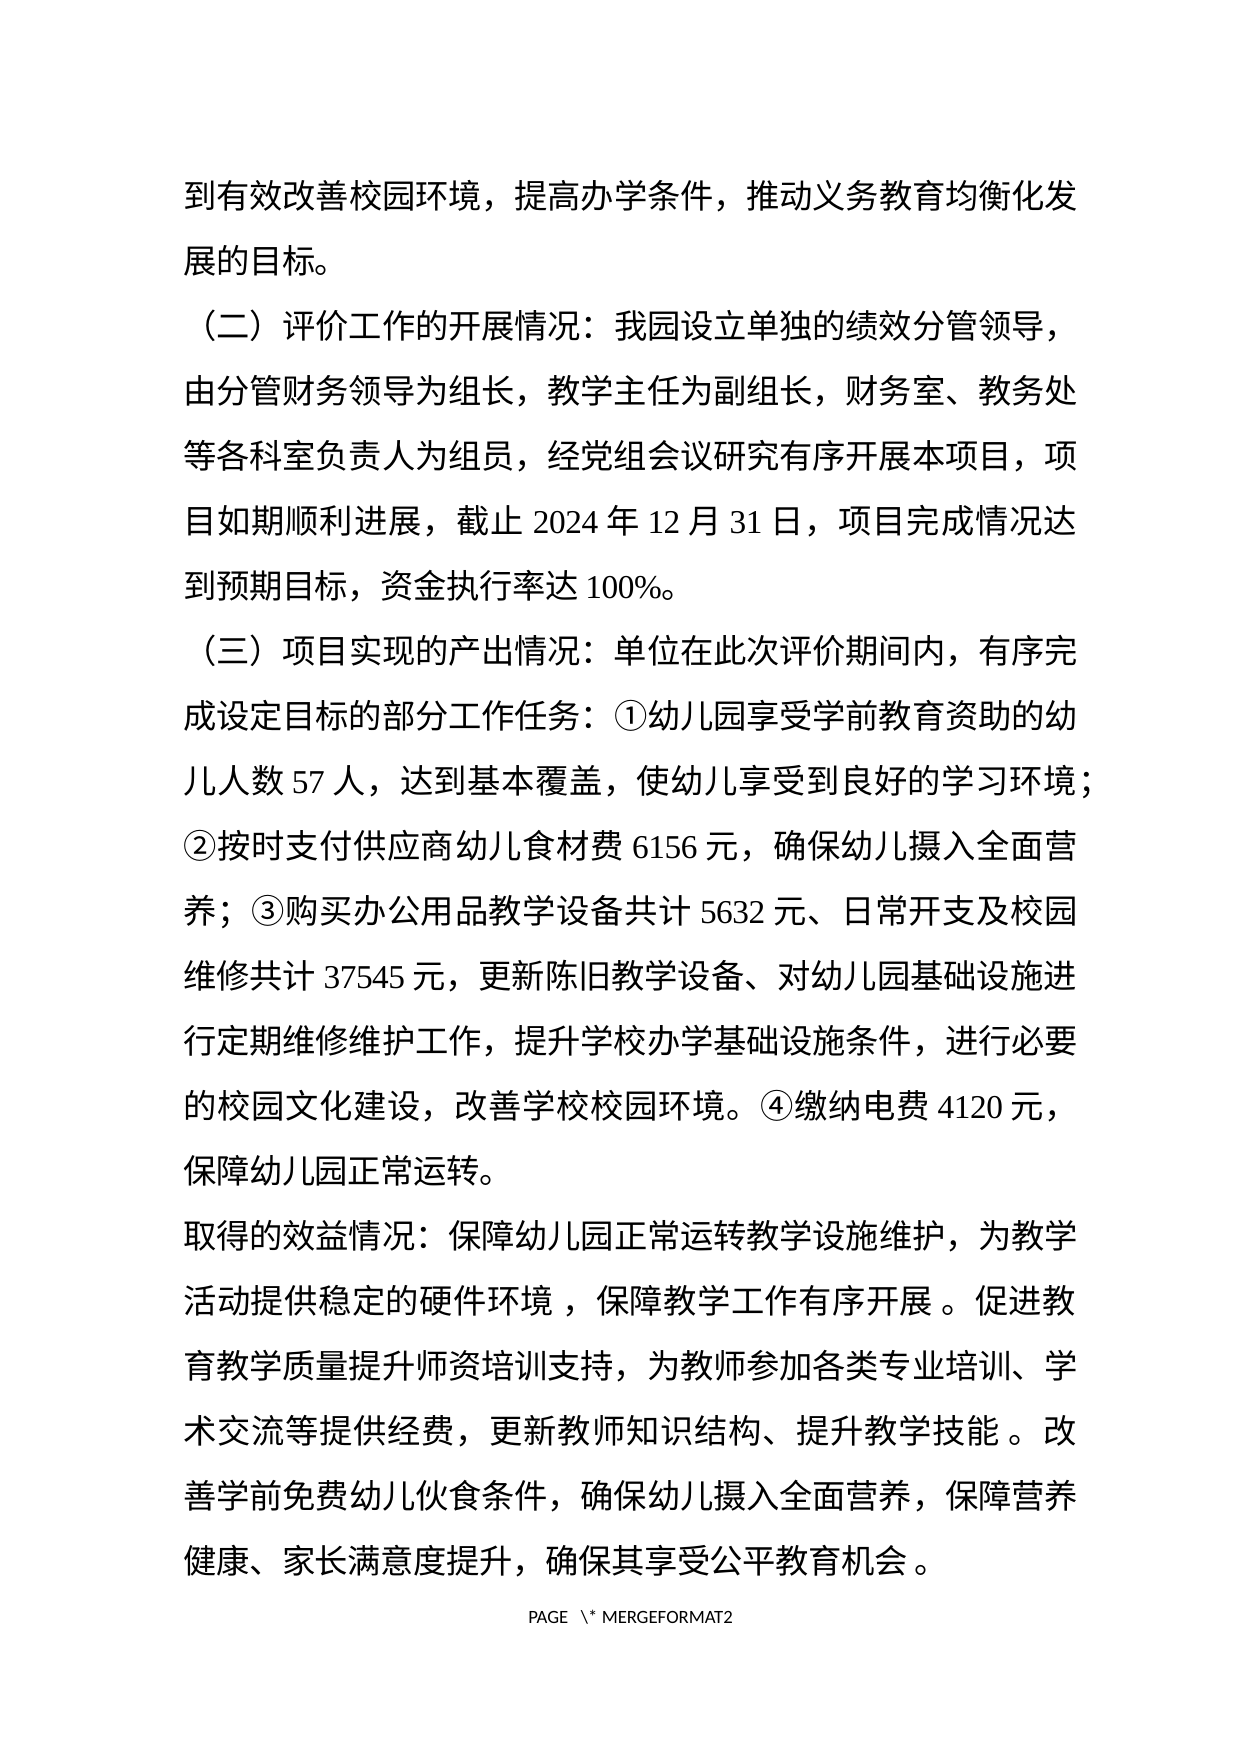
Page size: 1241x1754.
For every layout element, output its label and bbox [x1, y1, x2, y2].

text [183, 162, 1078, 1592]
